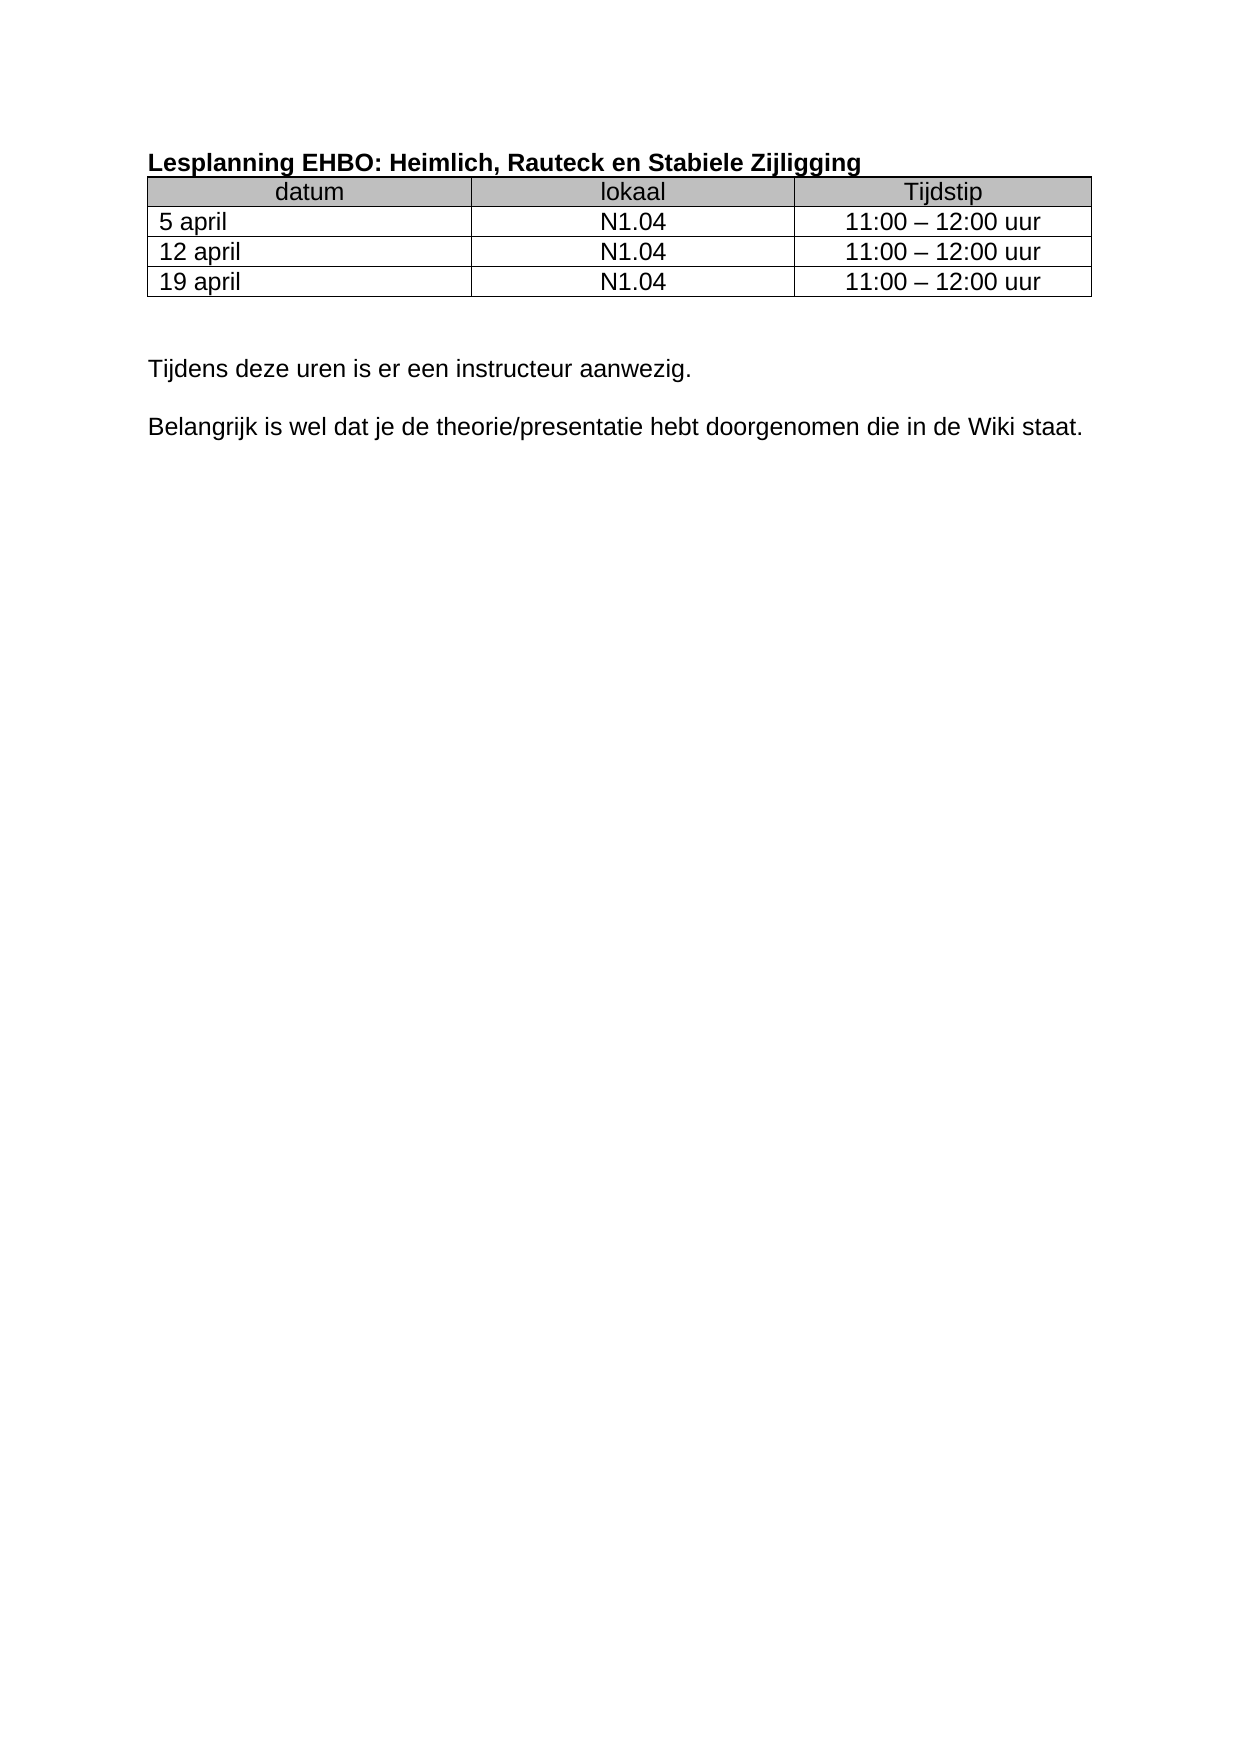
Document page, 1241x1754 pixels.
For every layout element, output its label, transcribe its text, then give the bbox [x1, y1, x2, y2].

table_cell 5 april [148, 207, 471, 236]
table_cell 19 april [148, 267, 471, 296]
table_cell 12 april [148, 237, 471, 266]
text Lesplanning EHBO: Heimlich, Rauteck en Stabiele Zijligging [148, 148, 1093, 176]
table_header Tijdstip [795, 178, 1091, 206]
table_cell N1.04 [472, 267, 794, 296]
table_cell N1.04 [472, 237, 794, 266]
text Belangrijk is wel dat je de theorie/presentatie hebt doorgenomen die in de Wiki staat. [148, 412, 1093, 440]
text Tijdens deze uren is er een instructeur aanwezig. [148, 354, 1093, 383]
table_cell 11:00 – 12:00 uur [795, 207, 1091, 236]
table_cell N1.04 [472, 207, 794, 236]
table_cell 11:00 – 12:00 uur [795, 237, 1091, 266]
table_header datum [148, 178, 471, 206]
table_header lokaal [472, 178, 794, 206]
table_cell 11:00 – 12:00 uur [795, 267, 1091, 296]
